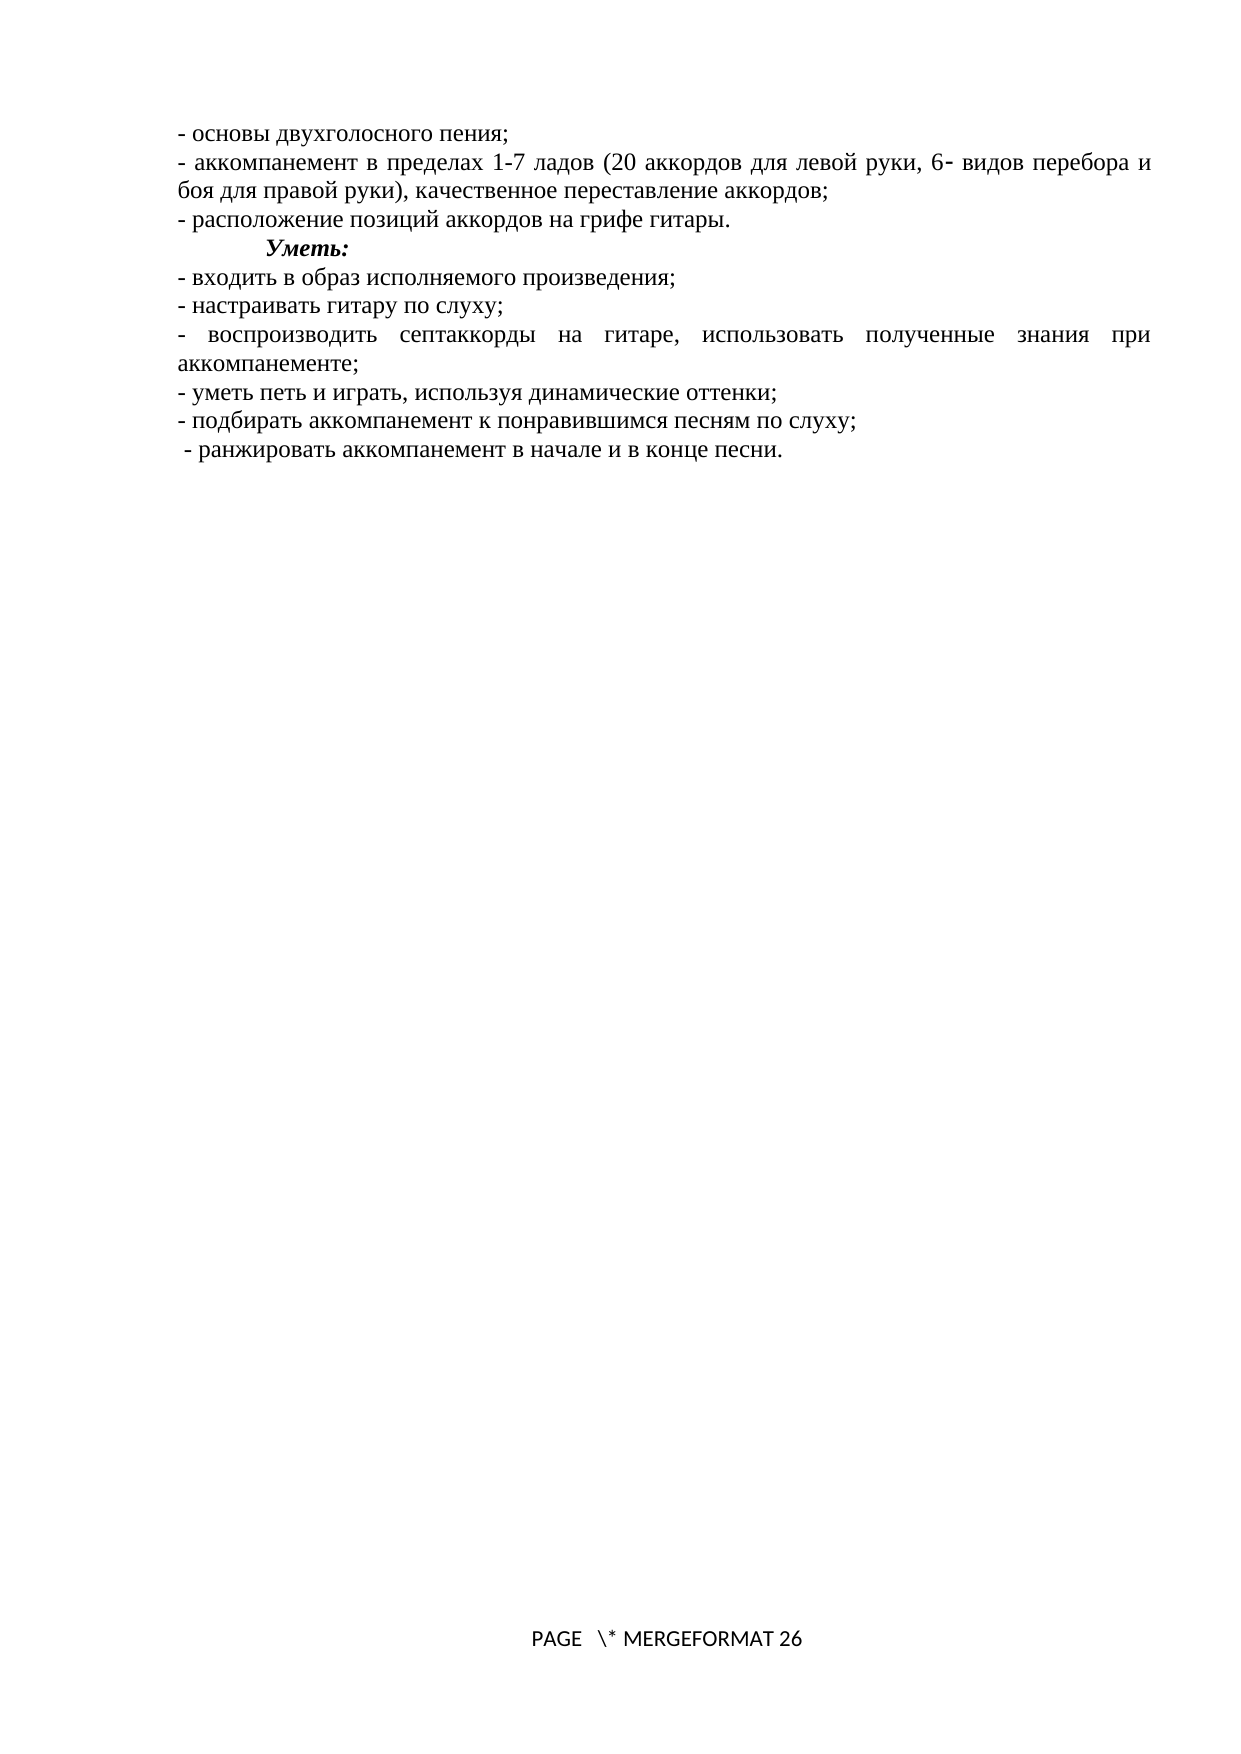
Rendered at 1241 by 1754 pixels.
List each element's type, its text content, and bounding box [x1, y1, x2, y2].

text Уметь: [252, 233, 1152, 262]
text - основы двухголосного пения; [177, 118, 1152, 147]
text - настраивать гитару по слуху; [177, 291, 1152, 319]
text - расположение позиций аккордов на грифе гитары. [177, 204, 1152, 233]
text - уметь петь и играть, используя динамические оттенки; [177, 377, 1152, 406]
text - аккомпанемент в пределах 1-7 ладов (20 аккордов для левой руки, 6 видов перебора и боя для правой руки), качественное переставление аккордов; [177, 147, 1152, 204]
text - воспроизводить септаккорды на гитаре, использовать полученные знания при аккомпанементе; [177, 319, 1152, 377]
text - входить в образ исполняемого произведения; [177, 262, 1152, 291]
text - ранжировать аккомпанемент в начале и в конце песни. [177, 434, 1152, 463]
text - подбирать аккомпанемент к понравившимся песням по слуху; [177, 406, 1152, 434]
